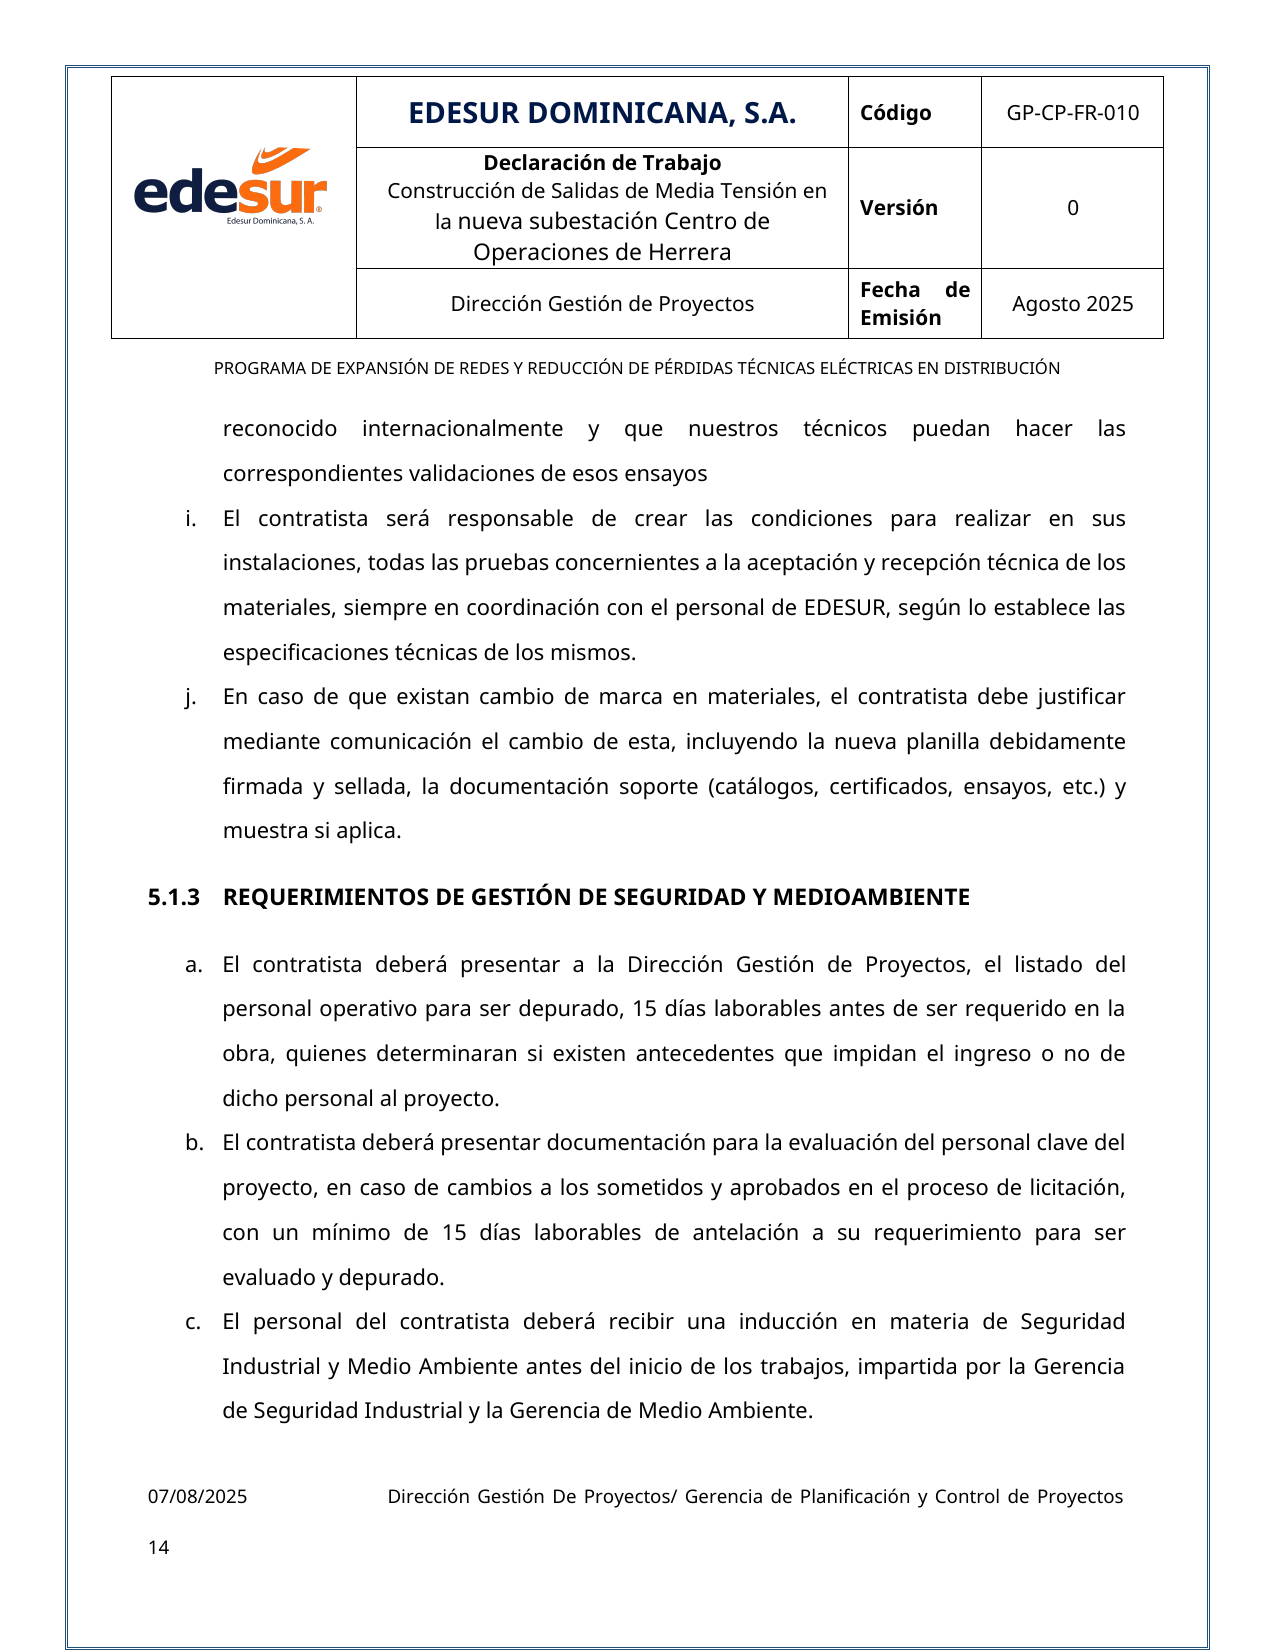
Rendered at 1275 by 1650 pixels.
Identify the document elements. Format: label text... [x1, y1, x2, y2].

picture [120, 139, 343, 230]
list El personal del contratista deberá recibir una inducción en materia de Seguridad Industrial y Medio Ambiente antes del inicio de los trabajos, impartida por la Gerencia de Seguridad Industrial y la Gerencia de Medio Ambiente. [185, 1306, 1127, 1425]
list El contratista deberá presentar documentación para la evaluación del personal clave del proyecto, en caso de cambios a los sometidos y aprobados en el proceso de licitación, con un mínimo de 15 días laborables de antelación a su requerimiento para ser evaluado y depurado. [185, 1127, 1127, 1291]
list El contratista deberá presentar a la Dirección Gestión de Proyectos, el listado del personal operativo para ser depurado, 15 días laborables antes de ser requerido en la obra, quienes determinaran si existen antecedentes que impidan el ingreso o no de dicho personal al proyecto. [185, 949, 1127, 1112]
subtitle REQUERIMIENTOS DE GESTIÓN DE SEGURIDAD Y MEDIOAMBIENTE [148, 881, 1127, 912]
list En caso de que existan cambio de marca en materiales, el contratista debe justificar mediante comunicación el cambio de esta, incluyendo la nueva planilla debidamente firmada y sellada, la documentación soporte (catálogos, certificados, ensayos, etc.) y muestra si aplica. [185, 681, 1127, 845]
list El contratista será responsable de crear las condiciones para realizar en sus instalaciones, todas las pruebas concernientes a la aceptación y recepción técnica de los materiales, siempre en coordinación con el personal de EDESUR, según lo establece las especificaciones técnicas de los mismos. [185, 503, 1127, 666]
